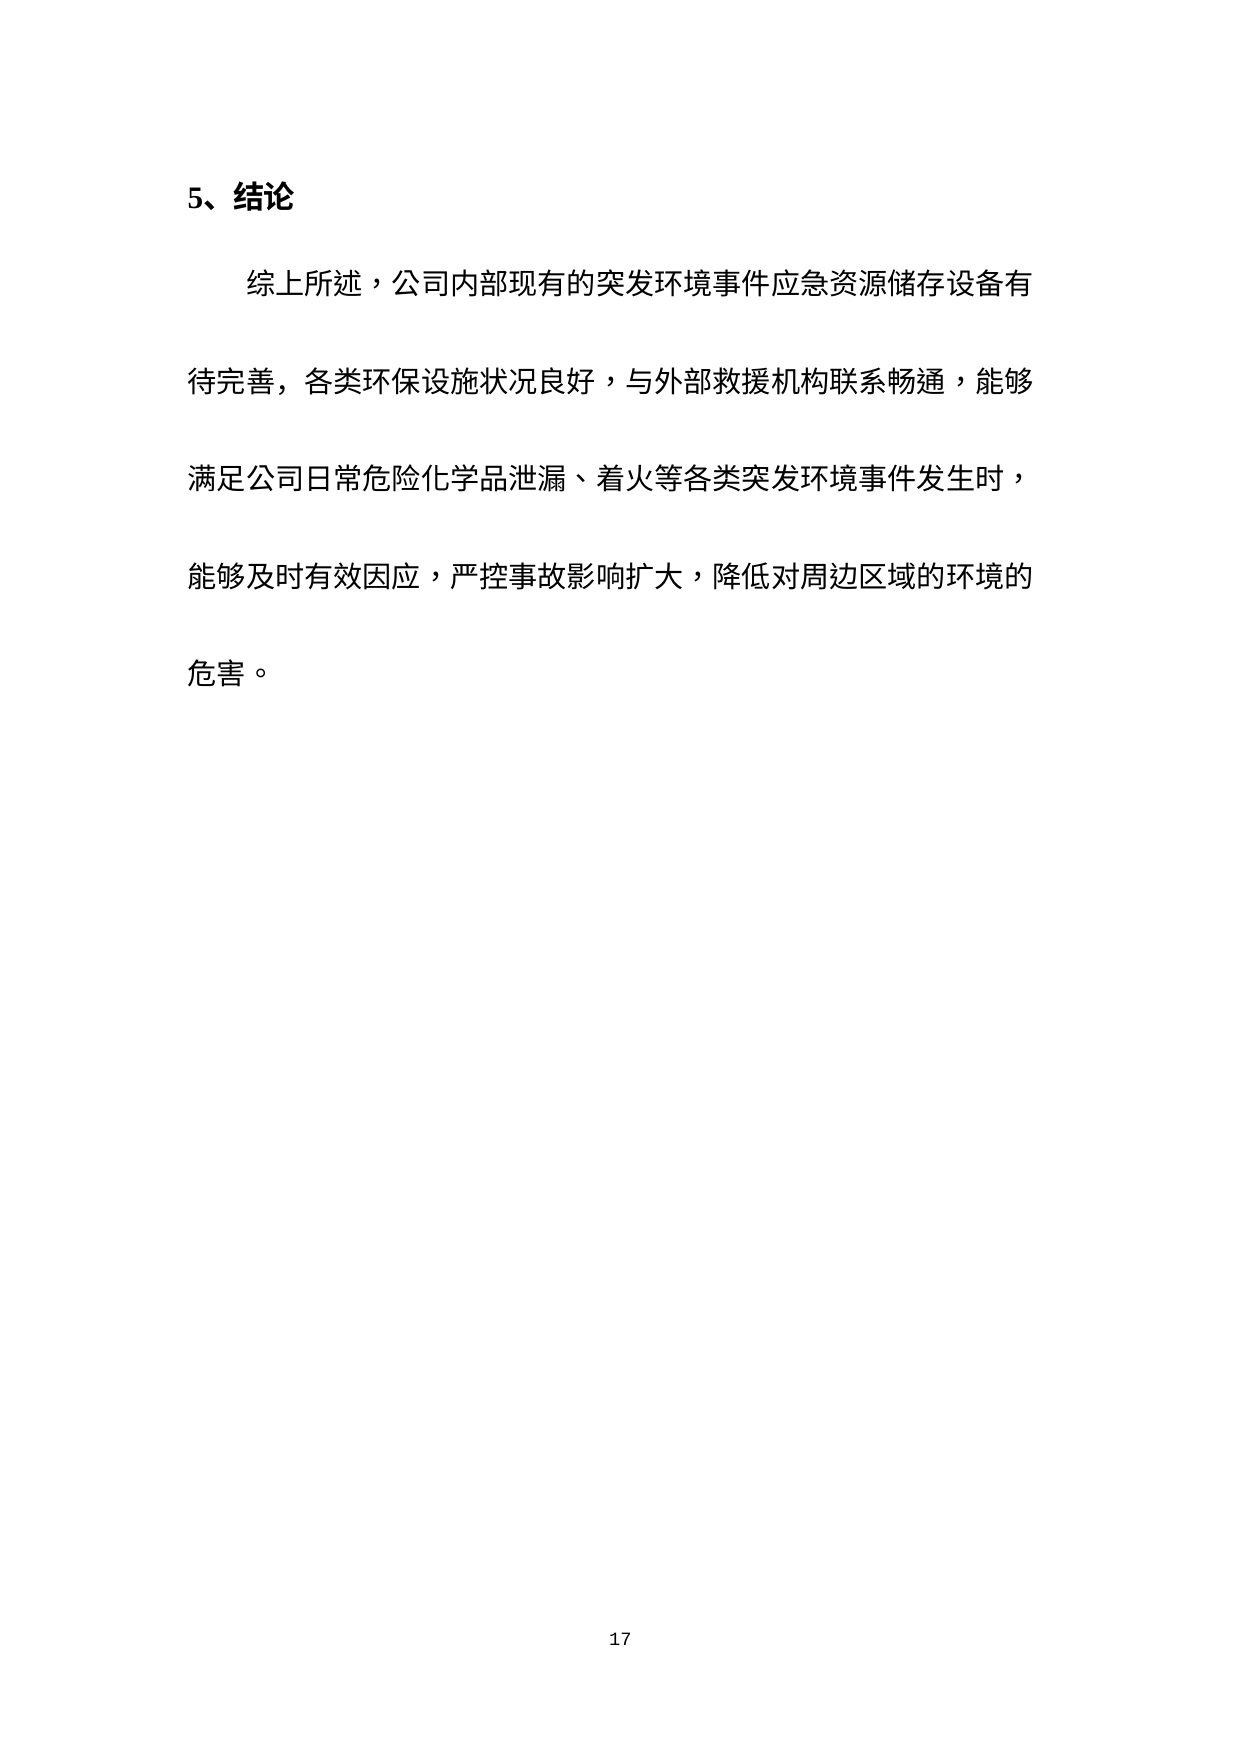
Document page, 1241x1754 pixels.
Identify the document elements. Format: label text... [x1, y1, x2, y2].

subtitle 5、结论 [187, 162, 1053, 227]
text 综上所述，公司内部现有的突发环境事件应急资源储存设备有待完善，各类环保设施状况良好，与外部救援机构联系畅通，能够满足公司日常危险化学品泄漏、着火等各类突发环境事件发生时，能够及时有效因应，严控事故影响扩大，降低对周边区域的环境的危害。 [187, 249, 1053, 704]
